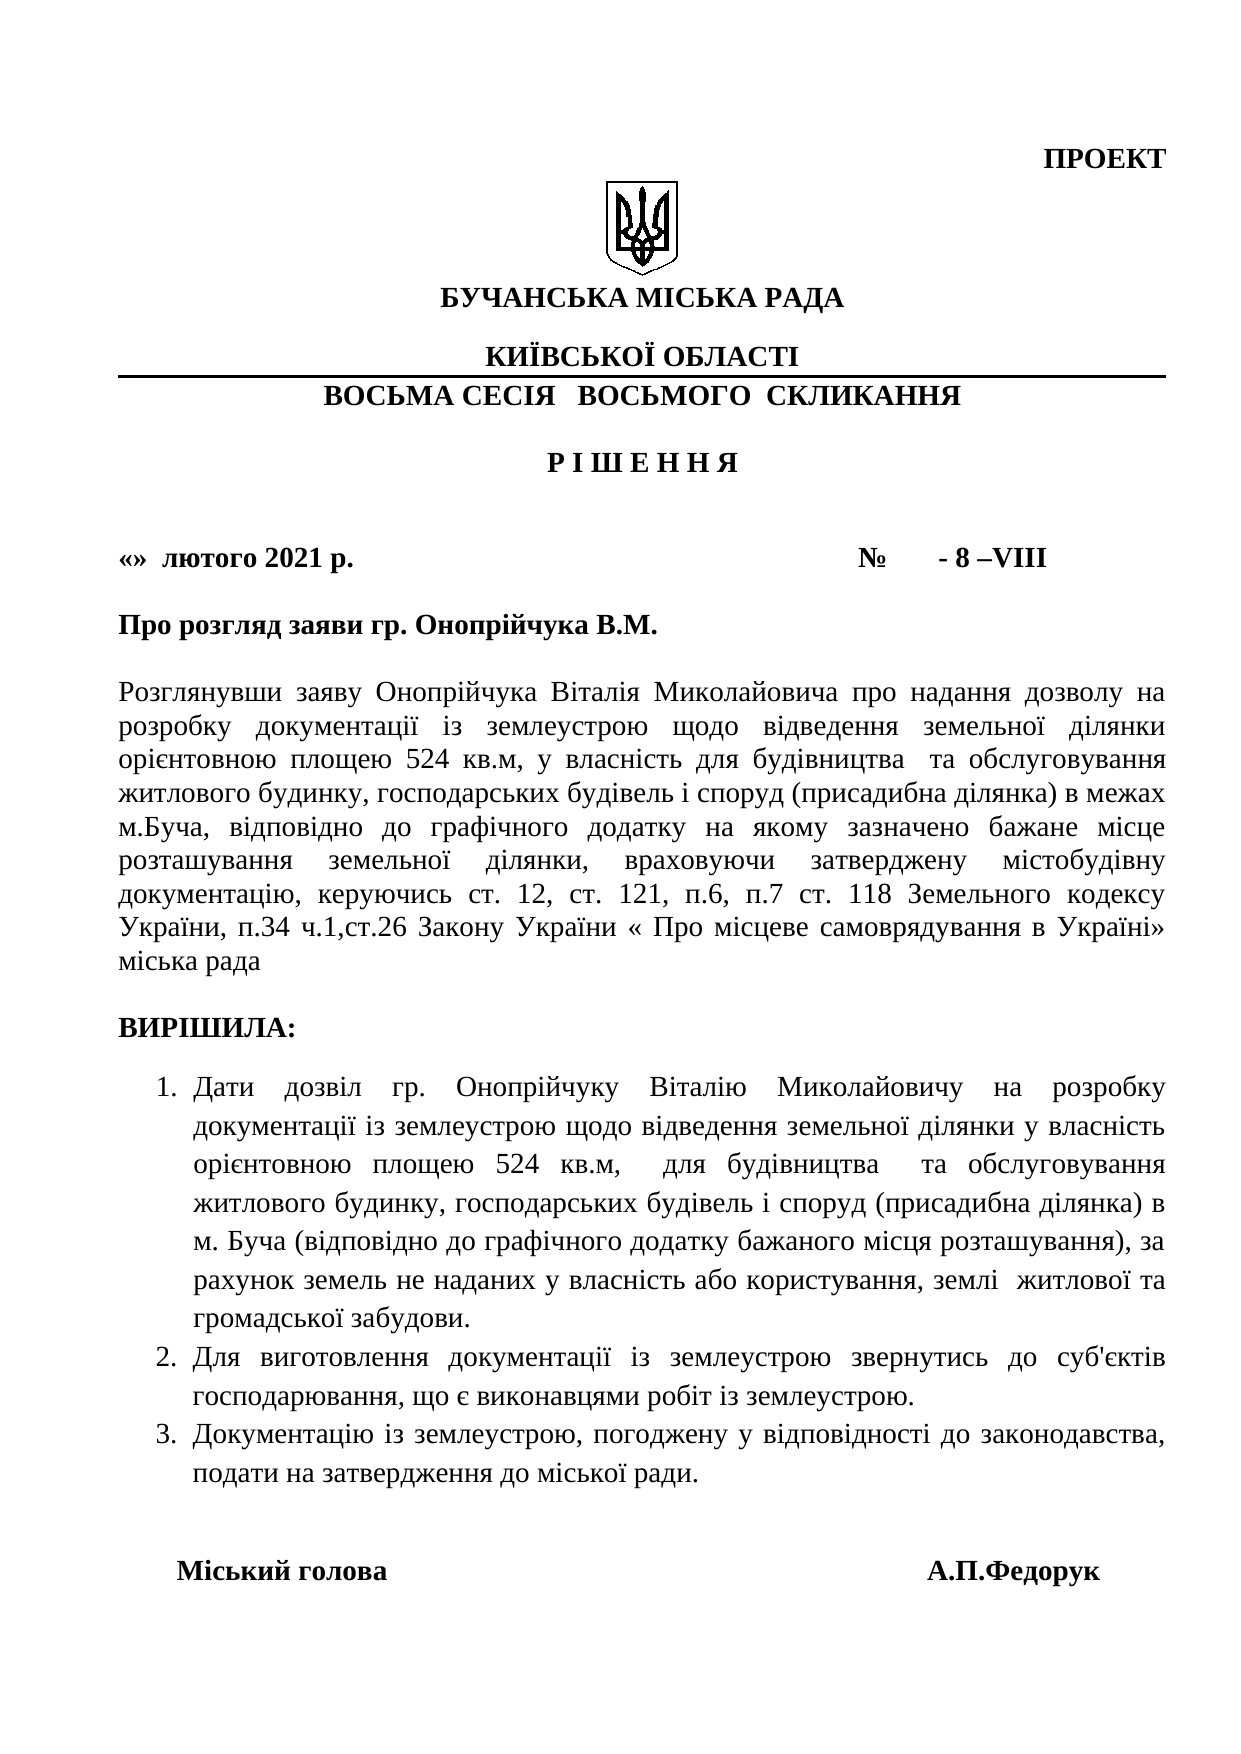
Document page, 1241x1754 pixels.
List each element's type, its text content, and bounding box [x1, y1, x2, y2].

text Міський голова А.П.Федорук [118, 1553, 1166, 1586]
list Для виготовлення документації із землеустрою звернутись до суб'єктів господарювання, що є виконавцями робіт із землеустрою. [155, 1339, 1166, 1411]
text КИЇВСЬКОЇ ОБЛАСТІ [118, 339, 1166, 375]
text ВОСЬМА СЕСІЯ ВОСЬМОГО СКЛИКАННЯ [118, 378, 1166, 412]
text ВИРІШИЛА: [118, 1010, 1166, 1043]
text БУЧАНСЬКА МІСЬКА РАДА [118, 280, 1166, 313]
list Документацію із землеустрою, погоджену у відповідності до законодавства, подати на затвердження до міської ради. [155, 1416, 1166, 1488]
text ПРОЕКТ [118, 142, 1166, 175]
text Про розгляд заяви гр. Онопрійчука В.М. [118, 607, 1166, 641]
list Дати дозвіл гр. Онопрійчуку Віталію Миколайовичу на розробку документації із землеустрою щодо відведення земельної ділянки у власність орієнтовною площею 524 кв.м, для будівництва та обслуговування житлового будинку, господарських будівель і споруд (присадибна ділянка) в м. Буча (відповідно до графічного додатку бажаного місця розташування), за рахунок земель не наданих у власність або користування, землі житлової та громадської забудови. [156, 1069, 1166, 1334]
text Р І Ш Е Н Н Я [118, 445, 1166, 479]
text «» лютого 2021 р. № - 8 –VІІІ [118, 540, 1166, 574]
text Розглянувши заяву Онопрійчука Віталія Миколайовича про надання дозволу на розробку документації із землеустрою щодо відведення земельної ділянки орієнтовною площею 524 кв.м, у власність для будівництва та обслуговування житлового будинку, господарських будівель і споруд (присадибна ділянка) в межах м.Буча, відповідно до графічного додатку на якому зазначено бажане місце розташування земельної ділянки, враховуючи затверджену містобудівну документацію, керуючись ст. 12, ст. 121, п.6, п.7 ст. 118 Земельного кодексу України, п.34 ч.1,ст.26 Закону України « Про місцеве самоврядування в Україні» міська рада [118, 674, 1166, 976]
